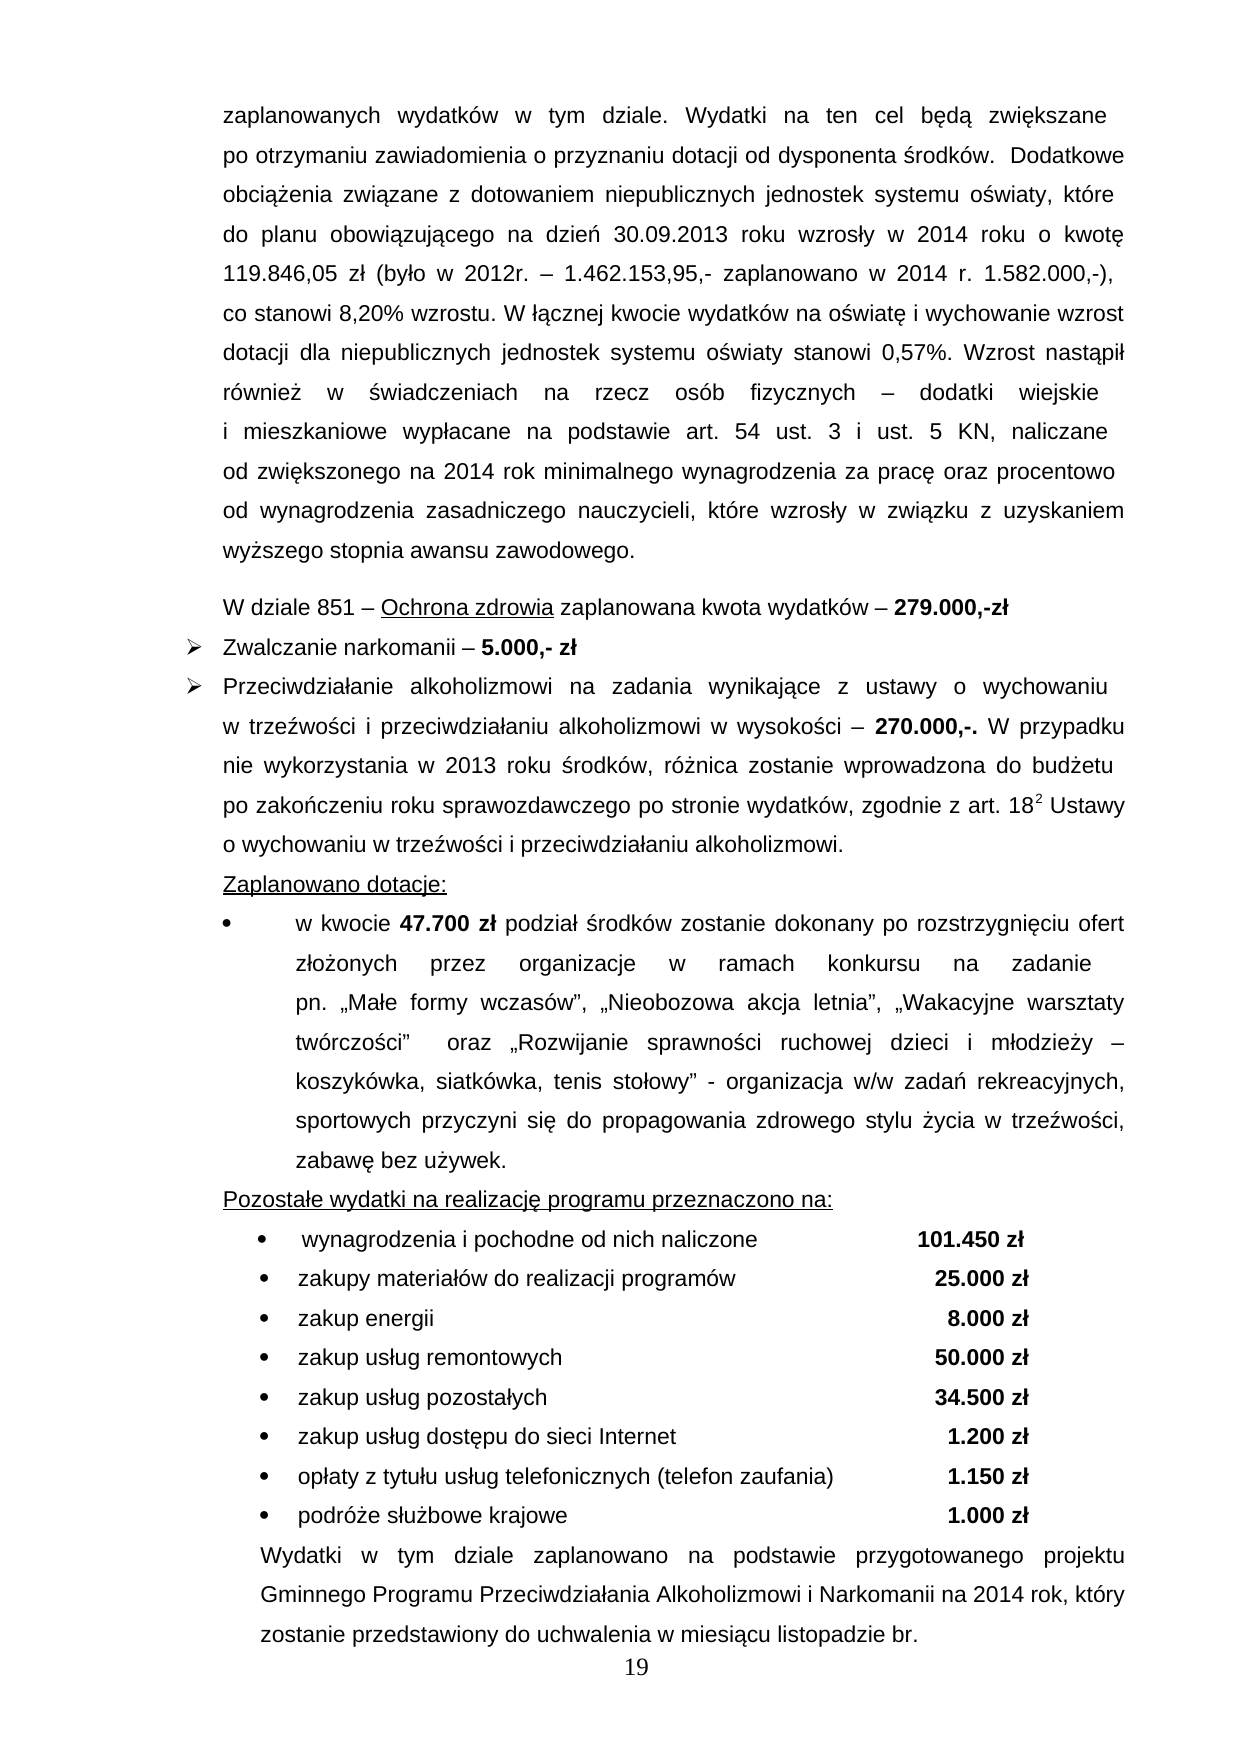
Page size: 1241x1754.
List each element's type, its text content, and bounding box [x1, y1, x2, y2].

list zakup usług dostępu do sieci Internet 1.200 zł [260, 1423, 1125, 1449]
text Wydatki w tym dziale zaplanowano na podstawie przygotowanego projektu Gminnego Programu Przeciwdziałania Alkoholizmowi i Narkomanii na 2014 rok, który zostanie przedstawiony do uchwalenia w miesiącu listopadzie br. [260, 1542, 1125, 1647]
list podróże służbowe krajowe 1.000 zł [260, 1502, 1125, 1528]
list zakup energii 8.000 zł [260, 1305, 1125, 1331]
list wynagrodzenia i pochodne od nich naliczone 101.450 zł [258, 1226, 1125, 1252]
list Zwalczanie narkomanii – 5.000,- zł [185, 634, 1125, 660]
list w kwocie 47.700 zł podział środków zostanie dokonany po rozstrzygnięciu ofert złożonych przez organizacje w ramach konkursu na zadanie pn. „Małe formy wczasów”, „Nieobozowa akcja letnia”, „Wakacyjne warsztaty twórczości” oraz „Rozwijanie sprawności ruchowej dzieci i młodzieży – koszykówka, siatkówka, tenis stołowy” - organizacja w/w zadań rekreacyjnych, sportowych przyczyni się do propagowania zdrowego stylu życia w trzeźwości, zabawę bez używek. [223, 910, 1125, 1173]
list zakup usług pozostałych 34.500 zł [260, 1384, 1125, 1410]
list zakup usług remontowych 50.000 zł [260, 1344, 1125, 1371]
text Zaplanowano dotacje: [223, 871, 1125, 897]
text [223, 102, 1125, 563]
list opłaty z tytułu usług telefonicznych (telefon zaufania) 1.150 zł [260, 1463, 1125, 1489]
text W dziale 851 – Ochrona zdrowia zaplanowana kwota wydatków – 279.000,-zł [148, 594, 1125, 621]
list zakupy materiałów do realizacji programów 25.000 zł [260, 1265, 1125, 1292]
list Przeciwdziałanie alkoholizmowi na zadania wynikające z ustawy o wychowaniu w trzeźwości i przeciwdziałaniu alkoholizmowi w wysokości – 270.000,-. W przypadku nie wykorzystania w 2013 roku środków, różnica zostanie wprowadzona do budżetu po zakończeniu roku sprawozdawczego po stronie wydatków, zgodnie z art. 182 Ustawy o wychowaniu w trzeźwości i przeciwdziałaniu alkoholizmowi. [185, 673, 1125, 857]
text Pozostałe wydatki na realizację programu przeznaczono na: [223, 1186, 1125, 1213]
